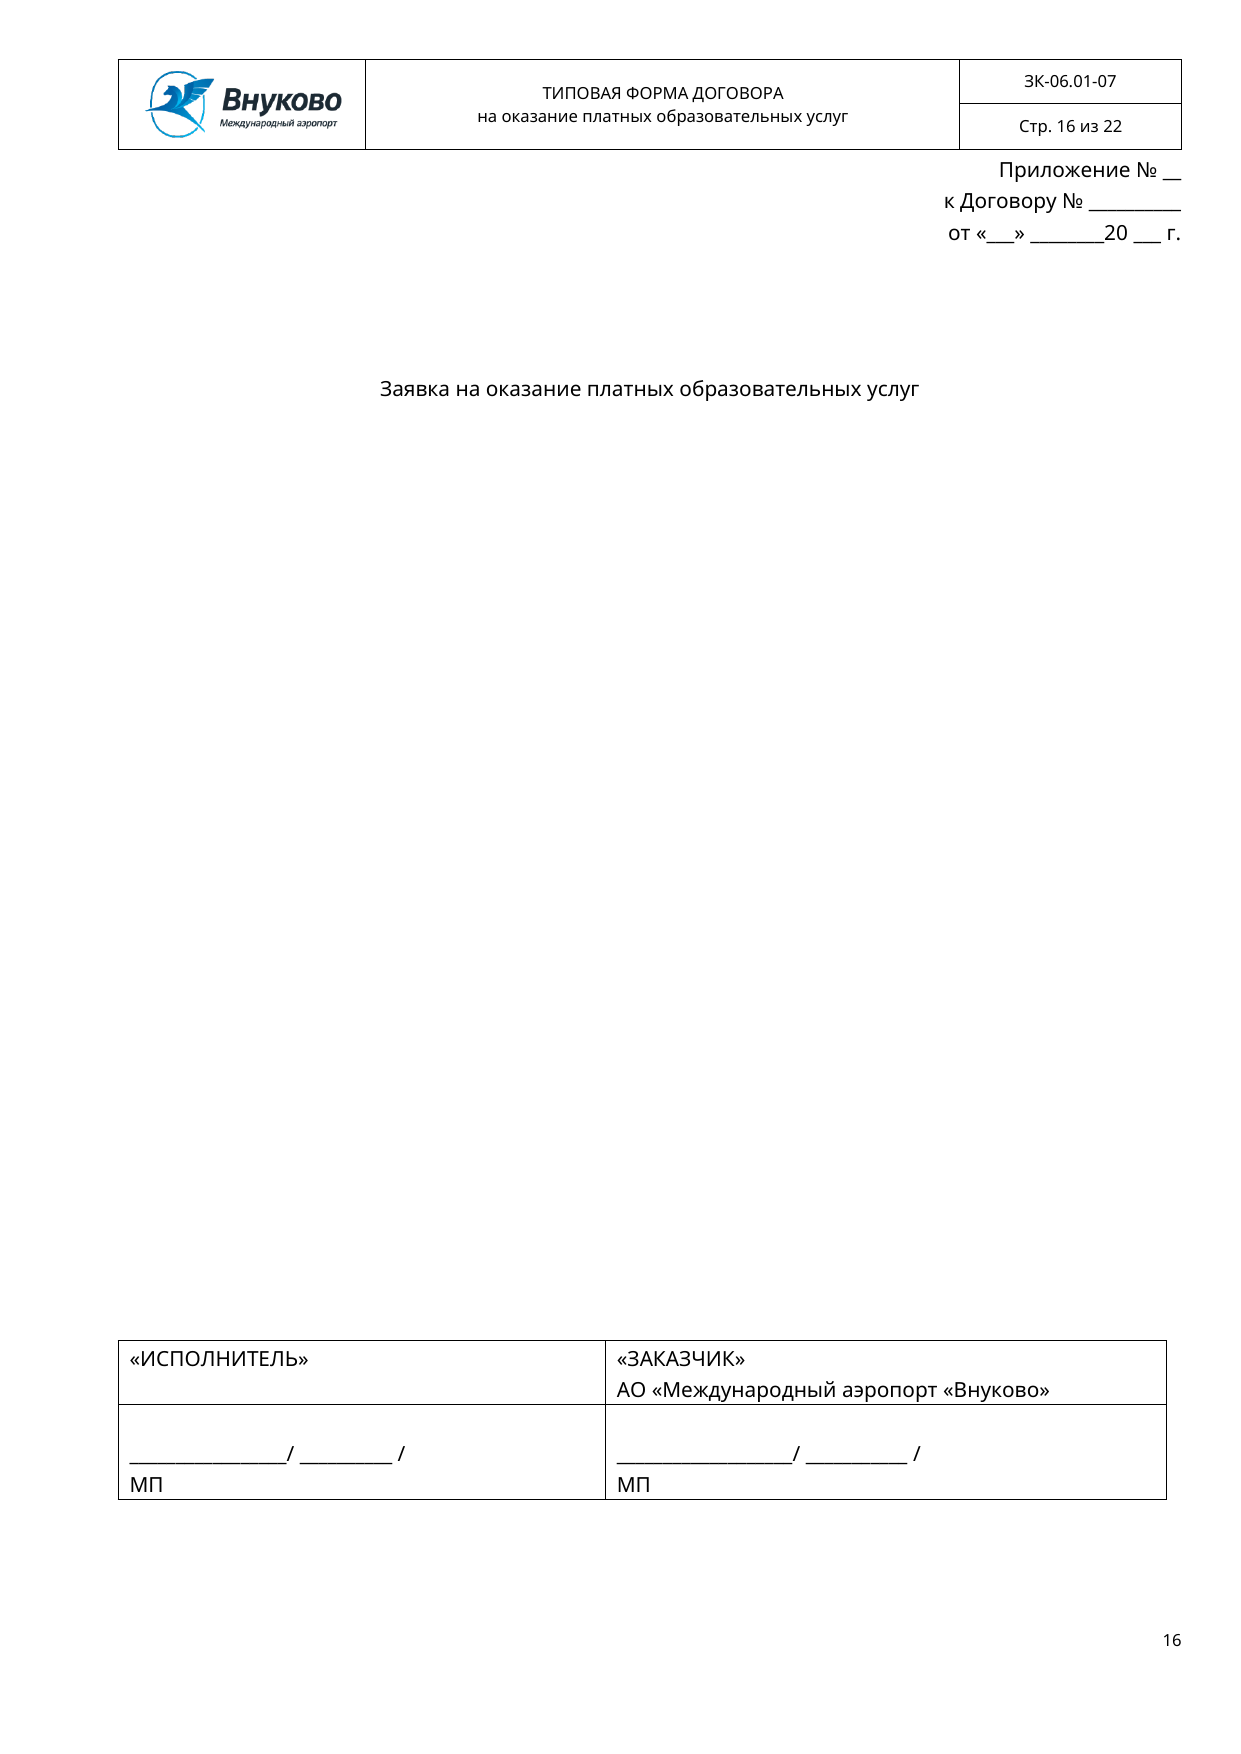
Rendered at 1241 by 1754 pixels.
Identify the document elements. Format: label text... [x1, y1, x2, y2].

picture [129, 60, 355, 150]
table_cell ___________________/ ___________ / МП [606, 1405, 1166, 1498]
text к Договору № __________ [118, 184, 1181, 215]
table_header «ЗАКАЗЧИК» АО «Международный аэропорт «Внуково» [606, 1341, 1166, 1404]
table_header «ИСПОЛНИТЕЛЬ» [119, 1341, 605, 1404]
text от «___» ________20 ___ г. [118, 215, 1181, 246]
table_cell _________________/ __________ / МП [119, 1405, 605, 1498]
text Заявка на оказание платных образовательных услуг [118, 371, 1181, 403]
text Приложение № __ [118, 153, 1181, 184]
